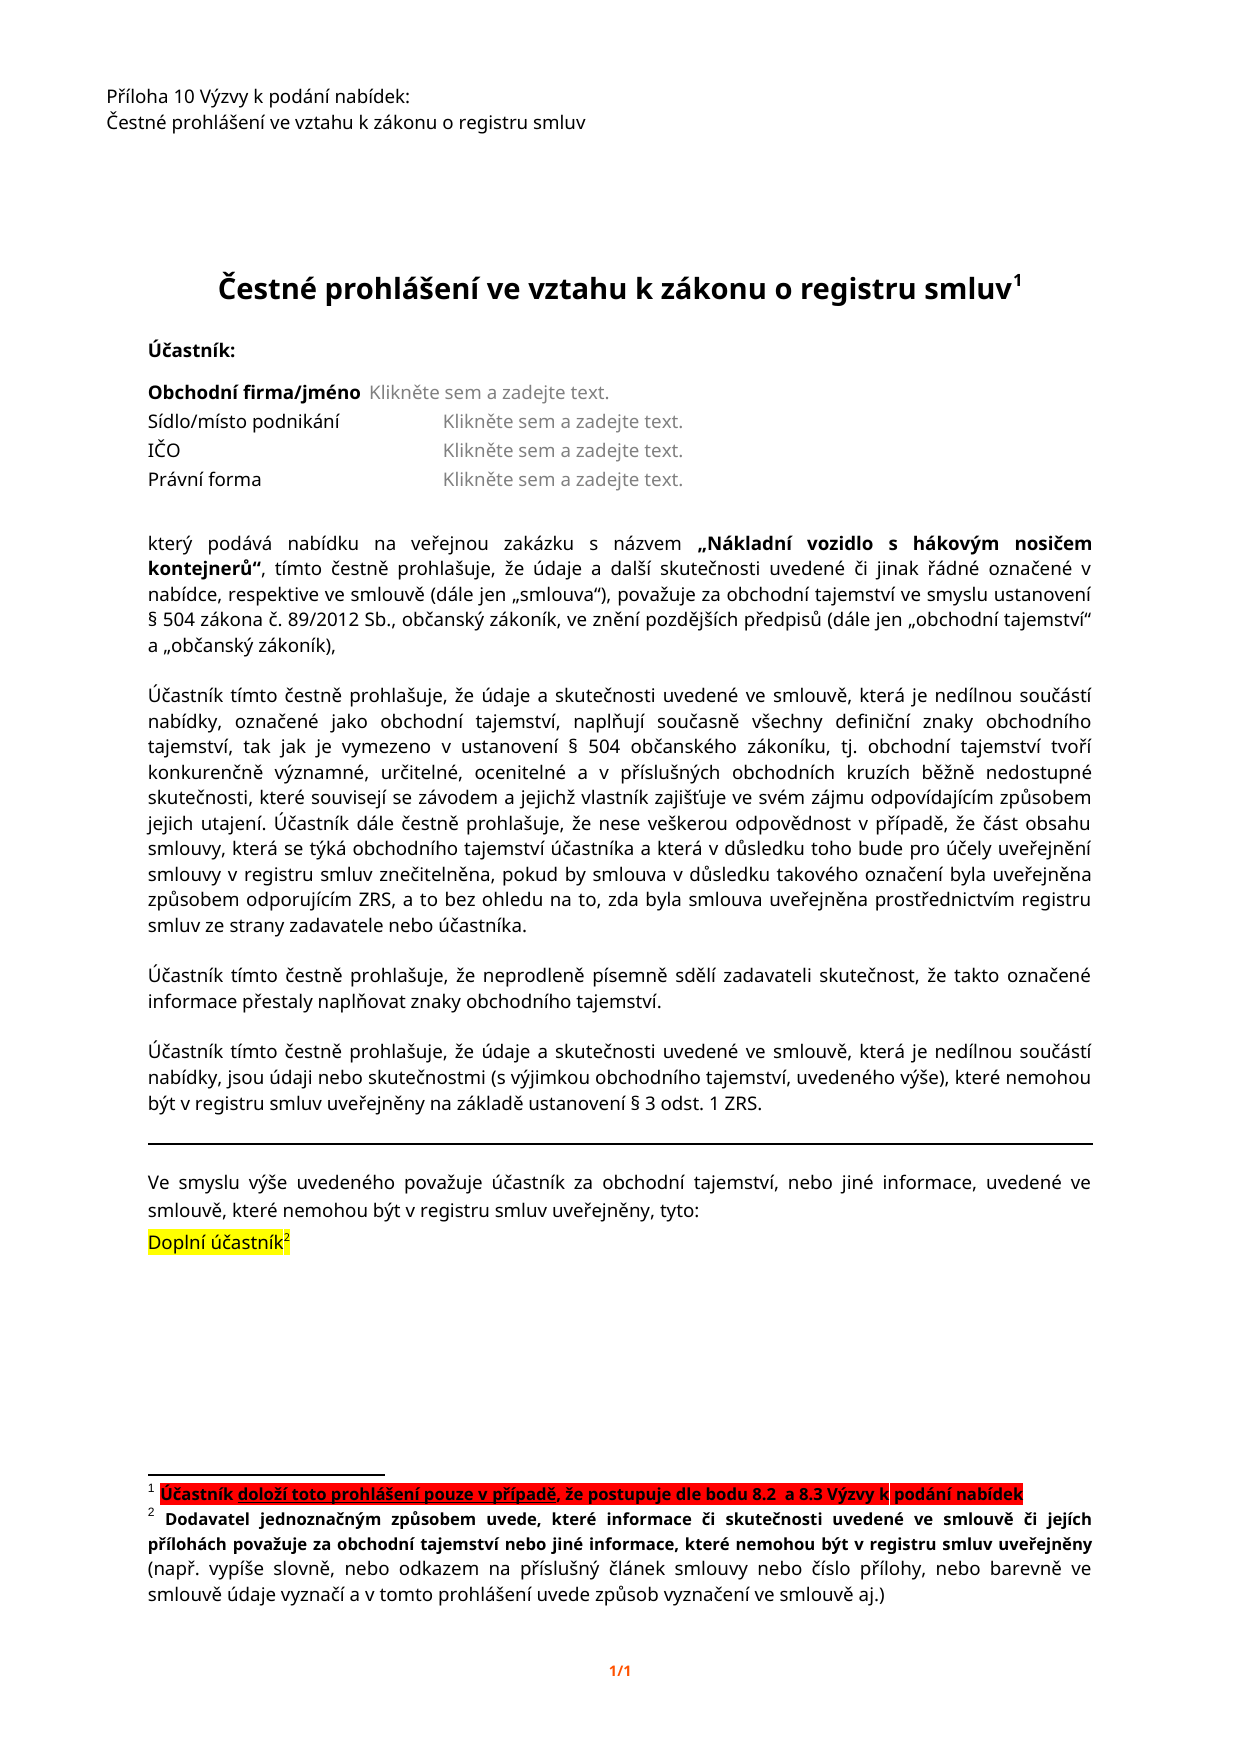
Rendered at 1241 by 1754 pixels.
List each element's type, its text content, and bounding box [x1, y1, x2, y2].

text IČO [148, 434, 1093, 463]
text Účastník tímto čestně prohlašuje, že údaje a skutečnosti uvedené ve smlouvě, která je nedílnou součástí nabídky, jsou údaji nebo skutečnostmi (s výjimkou obchodního tajemství, uvedeného výše), které nemohou být v registru smluv uveřejněny na základě ustanovení § 3 odst. 1 ZRS. [148, 1039, 1093, 1115]
text který podává nabídku na veřejnou zakázku s názvem „Nákladní vozidlo s hákovým nosičem kontejnerů“, tímto čestně prohlašuje, že údaje a další skutečnosti uvedené či jinak řádné označené v nabídce, respektive ve smlouvě (dále jen „smlouva“), považuje za obchodní tajemství ve smyslu ustanovení § 504 zákona č. 89/2012 Sb., občanský zákoník, ve znění pozdějších předpisů (dále jen „obchodní tajemství“ a „občanský zákoník), [148, 530, 1093, 658]
text Obchodní firma/jméno [148, 376, 1093, 405]
text Účastník: [148, 333, 1093, 364]
text Právní forma [148, 463, 1093, 492]
text Účastník tímto čestně prohlašuje, že údaje a skutečnosti uvedené ve smlouvě, která je nedílnou součástí nabídky, označené jako obchodní tajemství, naplňují současně všechny definiční znaky obchodního tajemství, tak jak je vymezeno v ustanovení § 504 občanského zákoníku, tj. obchodní tajemství tvoří konkurenčně významné, určitelné, ocenitelné a v příslušných obchodních kruzích běžně nedostupné skutečnosti, které souvisejí se závodem a jejichž vlastník zajišťuje ve svém zájmu odpovídajícím způsobem jejich utajení. Účastník dále čestně prohlašuje, že nese veškerou odpovědnost v případě, že část obsahu smlouvy, která se týká obchodního tajemství účastníka a která v důsledku toho bude pro účely uveřejnění smlouvy v registru smluv znečitelněna, pokud by smlouva v důsledku takového označení byla uveřejněna způsobem odporujícím ZRS, a to bez ohledu na to, zda byla smlouva uveřejněna prostřednictvím registru smluv ze strany zadavatele nebo účastníka. [148, 683, 1093, 938]
text Ve smyslu výše uvedeného považuje účastník za obchodní tajemství, nebo jiné informace, uvedené ve smlouvě, které nemohou být v registru smluv uveřejněny, tyto: [148, 1169, 1092, 1223]
title Čestné prohlášení ve vztahu k zákonu o registru smluv [148, 268, 1093, 308]
text Doplní účastník [148, 1226, 1092, 1255]
text Sídlo/místo podnikání [148, 405, 1093, 434]
text Účastník tímto čestně prohlašuje, že neprodleně písemně sdělí zadavateli skutečnost, že takto označené informace přestaly naplňovat znaky obchodního tajemství. [148, 963, 1093, 1014]
